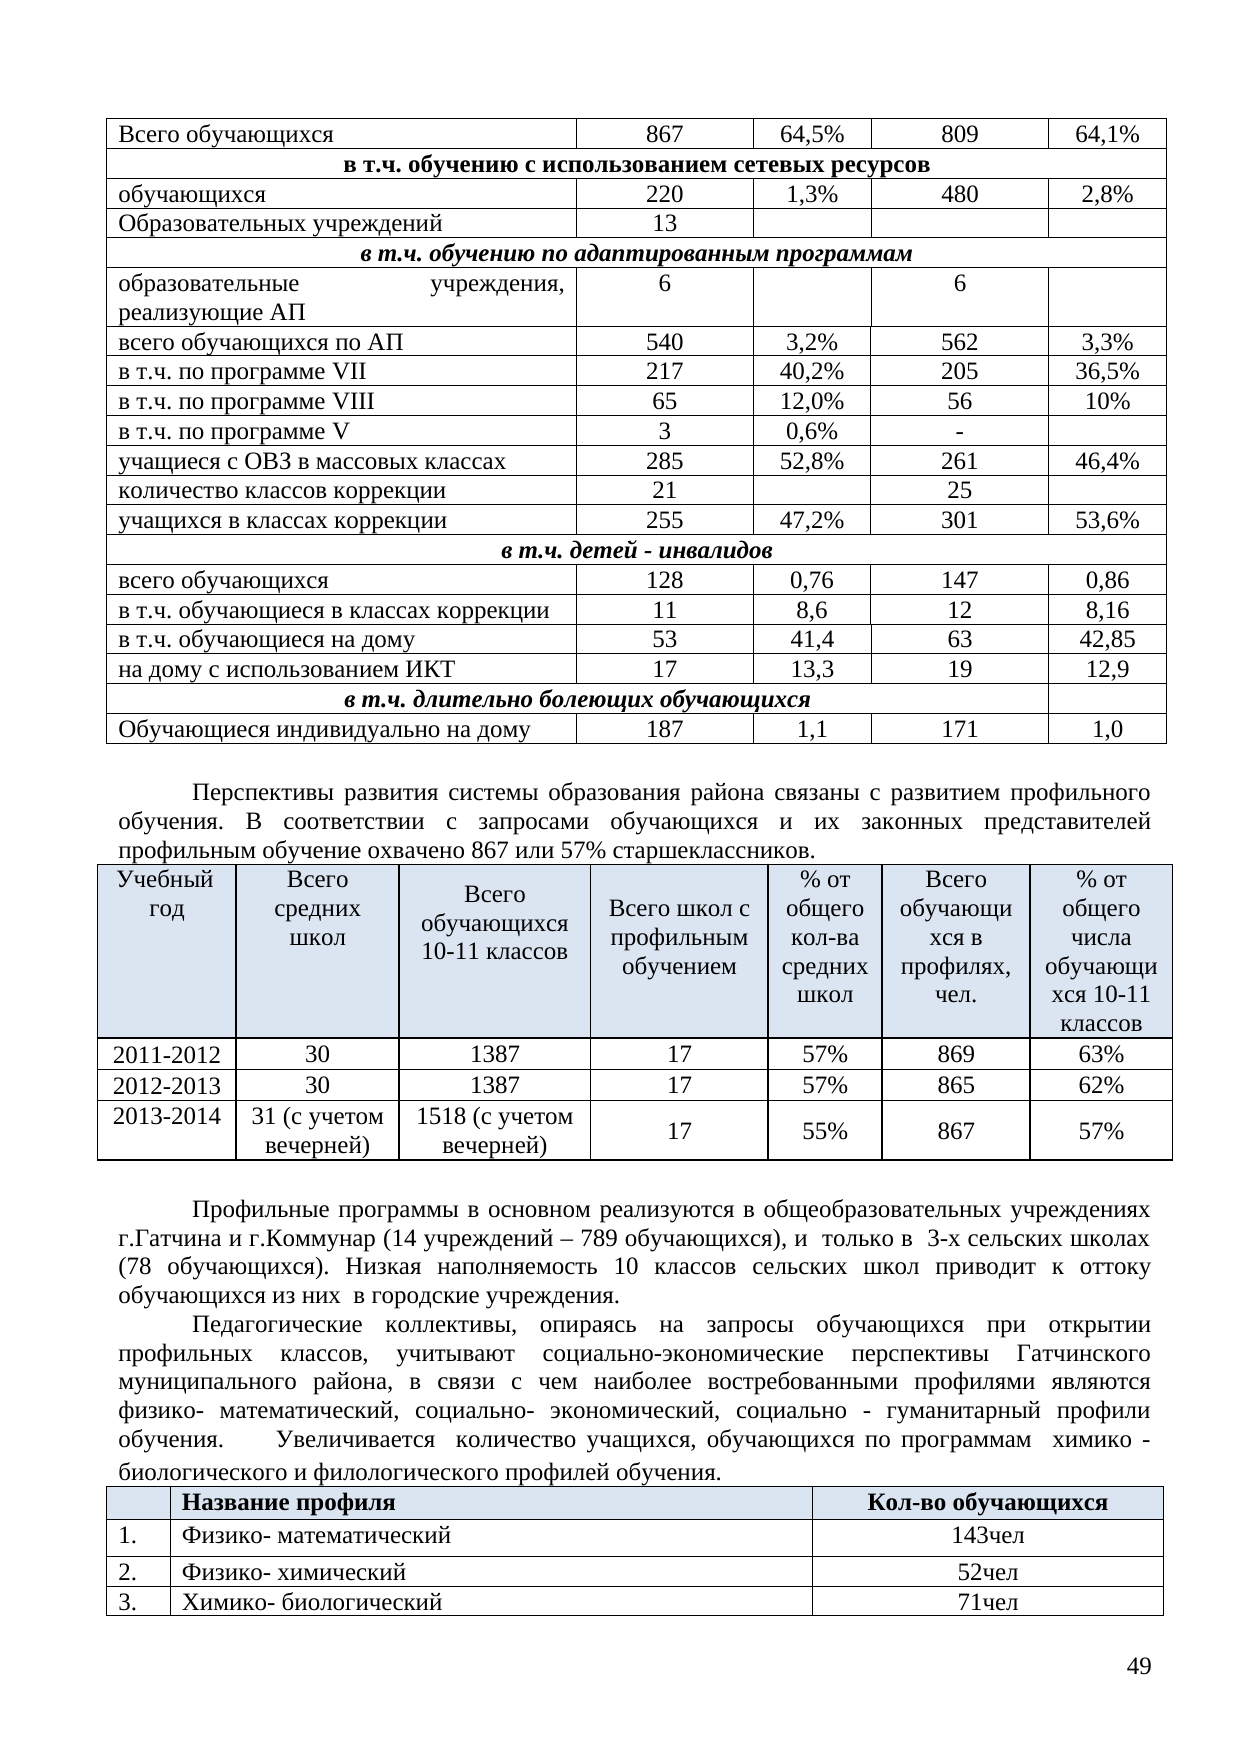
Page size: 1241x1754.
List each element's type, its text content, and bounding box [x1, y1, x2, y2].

table_cell 65 [577, 386, 753, 415]
table_cell 220 [577, 179, 753, 207]
table_cell 52,8% [754, 446, 870, 474]
table_cell 1. [107, 1520, 170, 1556]
table_cell 53,6% [1049, 505, 1166, 534]
table_cell Обучающиеся индивидуально на дому [107, 714, 576, 743]
table_cell Химико- биологический [171, 1587, 812, 1615]
table_cell 261 [871, 446, 1048, 474]
table_cell 17 [591, 1039, 767, 1068]
table_cell 865 [883, 1070, 1029, 1100]
table_cell 1387 [400, 1070, 590, 1100]
table_header Всего средних школ [237, 865, 398, 1037]
table_cell 41,4 [754, 625, 871, 653]
table_cell 6 [577, 268, 753, 326]
table_header Кол-во обучающихся [813, 1487, 1163, 1519]
table_cell 205 [871, 356, 1048, 385]
table_cell 2013-2014 [98, 1101, 235, 1159]
table_cell 0,86 [1049, 565, 1166, 594]
table_header % от общего числа обучающихся 10-11 классов [1031, 865, 1172, 1037]
table_cell 2. [107, 1557, 170, 1586]
table_cell 55% [769, 1101, 881, 1159]
table_cell - [871, 416, 1048, 445]
table_cell 42,85 [1049, 625, 1166, 653]
table_cell 1518 (с учетом вечерней) [400, 1101, 590, 1159]
table_cell в т.ч. обучению по адаптированным программам [107, 238, 1166, 267]
table_cell 63% [1031, 1039, 1172, 1068]
table_cell 17 [591, 1101, 767, 1159]
table_cell [754, 268, 871, 326]
table_cell 36,5% [1049, 356, 1166, 385]
table_cell 46,4% [1049, 446, 1166, 474]
table_header Название профиля [171, 1487, 812, 1519]
table_cell 17 [577, 654, 753, 683]
table_cell 171 [872, 714, 1048, 743]
table_cell на дому с использованием ИКТ [107, 654, 576, 683]
table_cell 12,9 [1049, 654, 1166, 683]
table_cell 63 [872, 625, 1048, 653]
table_cell 3,3% [1049, 327, 1166, 355]
table_cell 64,1% [1049, 119, 1166, 148]
table_cell 57% [1031, 1101, 1172, 1159]
table_cell 11 [577, 595, 753, 623]
table_cell в т.ч. длительно болеющих обучающихся [107, 684, 1048, 713]
table_cell 1,1 [754, 714, 871, 743]
table_cell 8,6 [754, 595, 870, 623]
table_cell 867 [577, 119, 753, 148]
table_cell в т.ч. по программе V [107, 416, 576, 445]
table_cell [1049, 209, 1166, 237]
table_cell 869 [883, 1039, 1029, 1068]
table_cell 1,0 [1049, 714, 1166, 743]
table_cell 3. [107, 1587, 170, 1615]
table_cell 57% [769, 1070, 881, 1100]
table_cell в т.ч. детей - инвалидов [107, 535, 1166, 564]
table_cell [872, 209, 1048, 237]
table_cell 562 [871, 327, 1048, 355]
table_cell 62% [1031, 1070, 1172, 1100]
text Профильные программы в основном реализуются в общеобразовательных учреждениях г.Гатчина и г.Коммунар (14 учреждений – 789 обучающихся), и только в 3-х сельских школах (78 обучающихся). Низкая наполняемость 10 классов сельских школ приводит к оттоку обучающихся из них в городские учреждения. [118, 1194, 1152, 1309]
table_cell 143чел [813, 1520, 1163, 1556]
table_cell в т.ч. обучению с использованием сетевых ресурсов [107, 149, 1166, 178]
table_cell 0,76 [754, 565, 870, 594]
table_cell 12 [871, 595, 1048, 623]
table_cell 56 [871, 386, 1048, 415]
table_cell 25 [871, 476, 1048, 504]
table_cell в т.ч. по программе VII [107, 356, 576, 385]
table_cell 21 [577, 476, 753, 504]
table_cell 47,2% [754, 505, 870, 534]
table_cell Всего обучающихся [107, 119, 576, 148]
table_cell 285 [577, 446, 753, 474]
table_cell учащихся в классах коррекции [107, 505, 576, 534]
table_header Всего обучающихся 10-11 классов [400, 865, 590, 1037]
text Перспективы развития системы образования района связаны с развитием профильного обучения. В соответствии с запросами обучающихся и их законных представителей профильным обучение охвачено 867 или 57% старшеклассников. [118, 777, 1152, 863]
table_cell 31 (с учетом вечерней) [237, 1101, 398, 1159]
table_cell образовательные учреждения, реализующие АП [107, 268, 576, 326]
table_cell Образовательных учреждений [107, 209, 576, 237]
table_cell всего обучающихся [107, 565, 576, 594]
table_cell 480 [872, 179, 1048, 207]
text Педагогические коллективы, опираясь на запросы обучающихся при открытии профильных классов, учитывают социально-экономические перспективы Гатчинского муниципального района, в связи с чем наиболее востребованными профилями являются физико- математический, социально- экономический, социально - гуманитарный профили обучения. Увеличивается количество учащихся, обучающихся по программам химико - биологического и филологического профилей обучения. [118, 1309, 1152, 1486]
table_cell [1049, 684, 1166, 713]
table_cell 6 [872, 268, 1048, 326]
table_cell 1387 [400, 1039, 590, 1068]
table_cell 809 [872, 119, 1048, 148]
table_cell 13,3 [754, 654, 871, 683]
table_cell Физико- математический [171, 1520, 812, 1556]
table_cell 8,16 [1049, 595, 1166, 623]
table_cell 12,0% [754, 386, 870, 415]
table_cell Физико- химический [171, 1557, 812, 1586]
table_cell 540 [577, 327, 753, 355]
table_cell 2,8% [1049, 179, 1166, 207]
table_cell учащиеся с ОВЗ в массовых классах [107, 446, 576, 474]
table_cell 2012-2013 [98, 1070, 235, 1100]
table_cell 13 [577, 209, 753, 237]
table_header [107, 1487, 170, 1519]
table_cell 3,2% [754, 327, 870, 355]
table_cell [1049, 476, 1166, 504]
table_cell 53 [577, 625, 753, 653]
table_cell 187 [577, 714, 753, 743]
table_header Всего обучающихся в профилях, чел. [883, 865, 1029, 1037]
table_cell 301 [871, 505, 1048, 534]
table_header Учебный год [98, 865, 235, 1037]
table_cell в т.ч. обучающиеся в классах коррекции [107, 595, 576, 623]
table_cell 2011-2012 [98, 1039, 235, 1068]
table_cell 57% [769, 1039, 881, 1068]
table_cell обучающихся [107, 179, 576, 207]
table_cell 217 [577, 356, 753, 385]
table_header % от общего кол-ва средних школ [769, 865, 881, 1037]
table_cell 64,5% [754, 119, 871, 148]
table_cell 71чел [813, 1587, 1163, 1615]
table_cell [1049, 416, 1166, 445]
table_cell 1,3% [754, 179, 871, 207]
table_cell 867 [883, 1101, 1029, 1159]
table_cell [1049, 268, 1166, 326]
table_cell всего обучающихся по АП [107, 327, 576, 355]
table_cell 0,6% [754, 416, 870, 445]
table_cell 52чел [813, 1557, 1163, 1586]
table_cell 40,2% [754, 356, 870, 385]
table_cell 128 [577, 565, 753, 594]
table_cell 17 [591, 1070, 767, 1100]
table_cell в т.ч. обучающиеся на дому [107, 625, 576, 653]
table_cell 10% [1049, 386, 1166, 415]
table_cell 255 [577, 505, 753, 534]
table_cell 19 [872, 654, 1048, 683]
table_cell 147 [871, 565, 1048, 594]
table_cell [754, 209, 871, 237]
table_cell количество классов коррекции [107, 476, 576, 504]
table_cell 3 [577, 416, 753, 445]
table_cell в т.ч. по программе VIII [107, 386, 576, 415]
table_cell [754, 476, 870, 504]
table_cell 30 [237, 1070, 398, 1100]
table_cell 30 [237, 1039, 398, 1068]
table_header Всего школ с профильным обучением [591, 865, 767, 1037]
